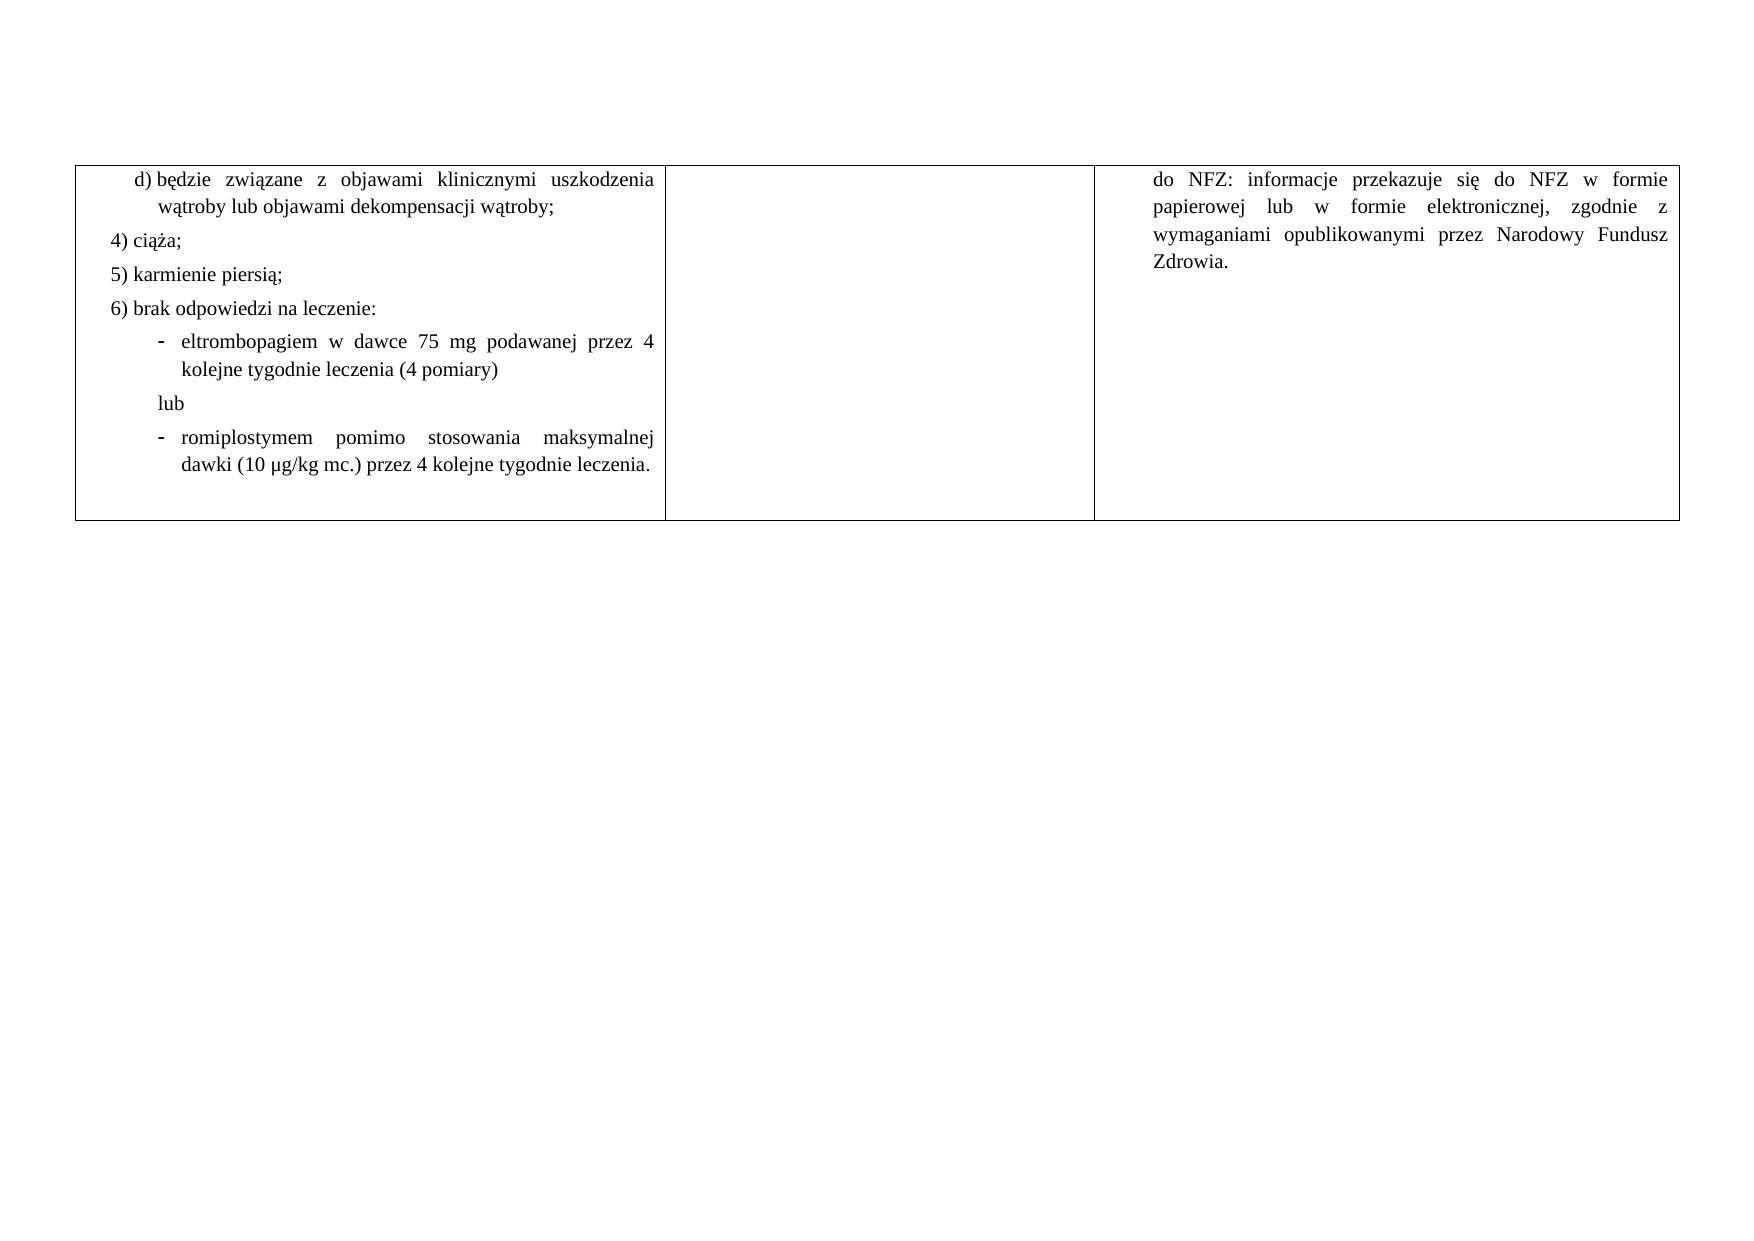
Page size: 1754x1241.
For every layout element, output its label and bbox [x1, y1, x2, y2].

table_cell [76, 166, 665, 520]
table_cell [1095, 166, 1679, 520]
table_cell [666, 166, 1094, 520]
